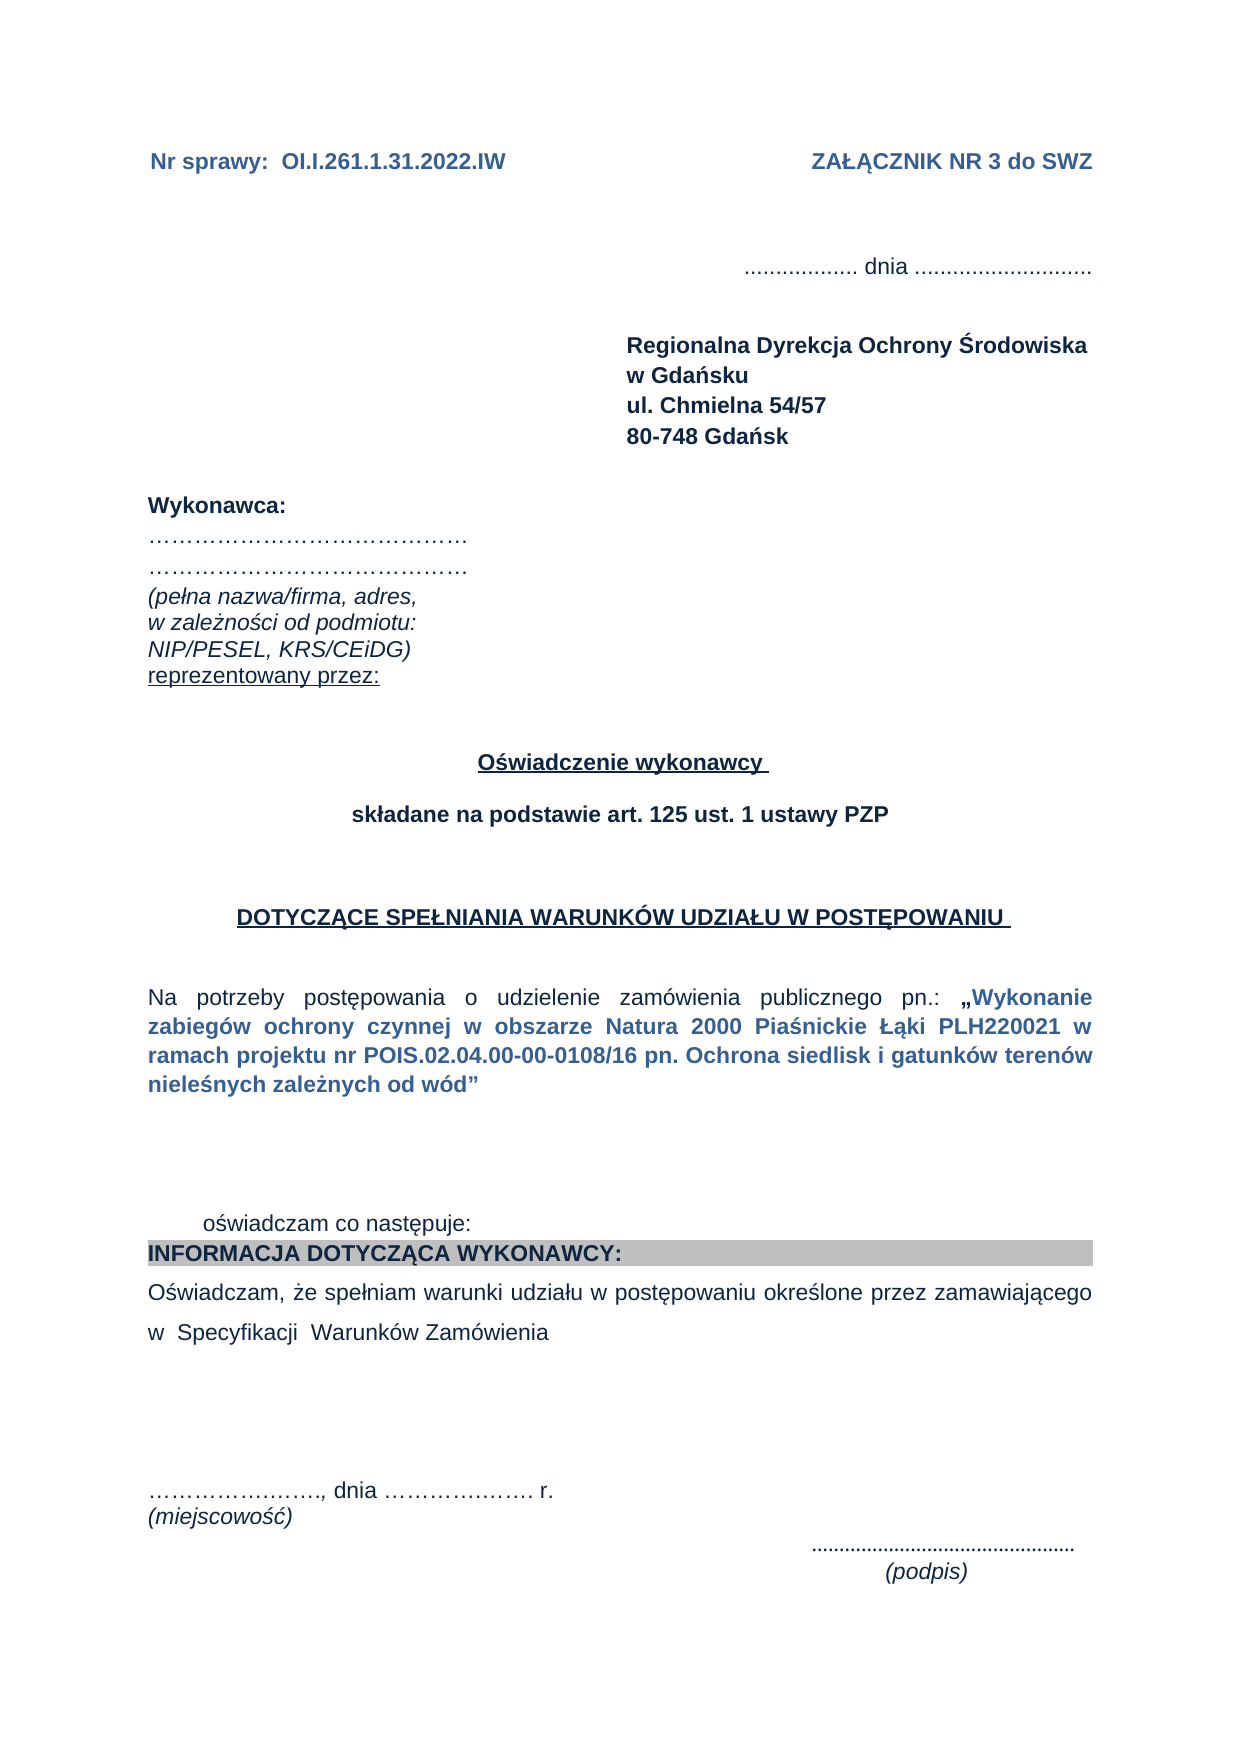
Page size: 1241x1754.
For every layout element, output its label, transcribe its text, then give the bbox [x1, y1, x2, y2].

text Oświadczam, że spełniam warunki udziału w postępowaniu określone przez zamawiającego w Specyfikacji Warunków Zamówienia [148, 1279, 1093, 1345]
text DOTYCZĄCE SPEŁNIANIA WARUNKÓW UDZIAŁU W POSTĘPOWANIU [148, 904, 1093, 930]
text ………………………………………… [148, 1529, 1093, 1558]
text (miejscowość) [148, 1503, 1093, 1529]
text (podpis) [811, 1558, 1093, 1584]
text 80-748 Gdańsk [620, 423, 1093, 449]
text Regionalna Dyrekcja Ochrony Środowiska [620, 332, 1093, 358]
text ul. Chmielna 54/57 [620, 392, 1093, 419]
text Oświadczenie wykonawcy [148, 749, 1093, 775]
text ………………………………………………………………………… [148, 522, 472, 579]
text …………….……., dnia ………….……. r. [148, 1477, 1093, 1503]
text składane na podstawie art. 125 ust. 1 ustawy PZP [148, 801, 1093, 827]
text reprezentowany przez: [148, 662, 1093, 688]
text Nr sprawy: OI.I.261.1.31.2022.IW ZAŁĄCZNIK NR 3 do SWZ [148, 148, 1093, 174]
text (pełna nazwa/firma, adres, w zależności od podmiotu: NIP/PESEL, KRS/CEiDG) [148, 583, 472, 662]
text .................. dnia ............................ [148, 253, 1093, 279]
text w Gdańsku [620, 362, 1093, 388]
text oświadczam co następuje: [177, 1209, 1093, 1236]
text Na potrzeby postępowania o udzielenie zamówienia publicznego pn.: „Wykonanie zabiegów ochrony czynnej w obszarze Natura 2000 Piaśnickie Łąki PLH220021 w ramach projektu nr POIS.02.04.00-00-0108/16 pn. Ochrona siedlisk i gatunków terenów nieleśnych zależnych od wód” [148, 981, 1093, 1097]
text INFORMACJA DOTYCZĄCA WYKONAWCY: [148, 1240, 1093, 1266]
text Wykonawca: [148, 492, 1093, 519]
